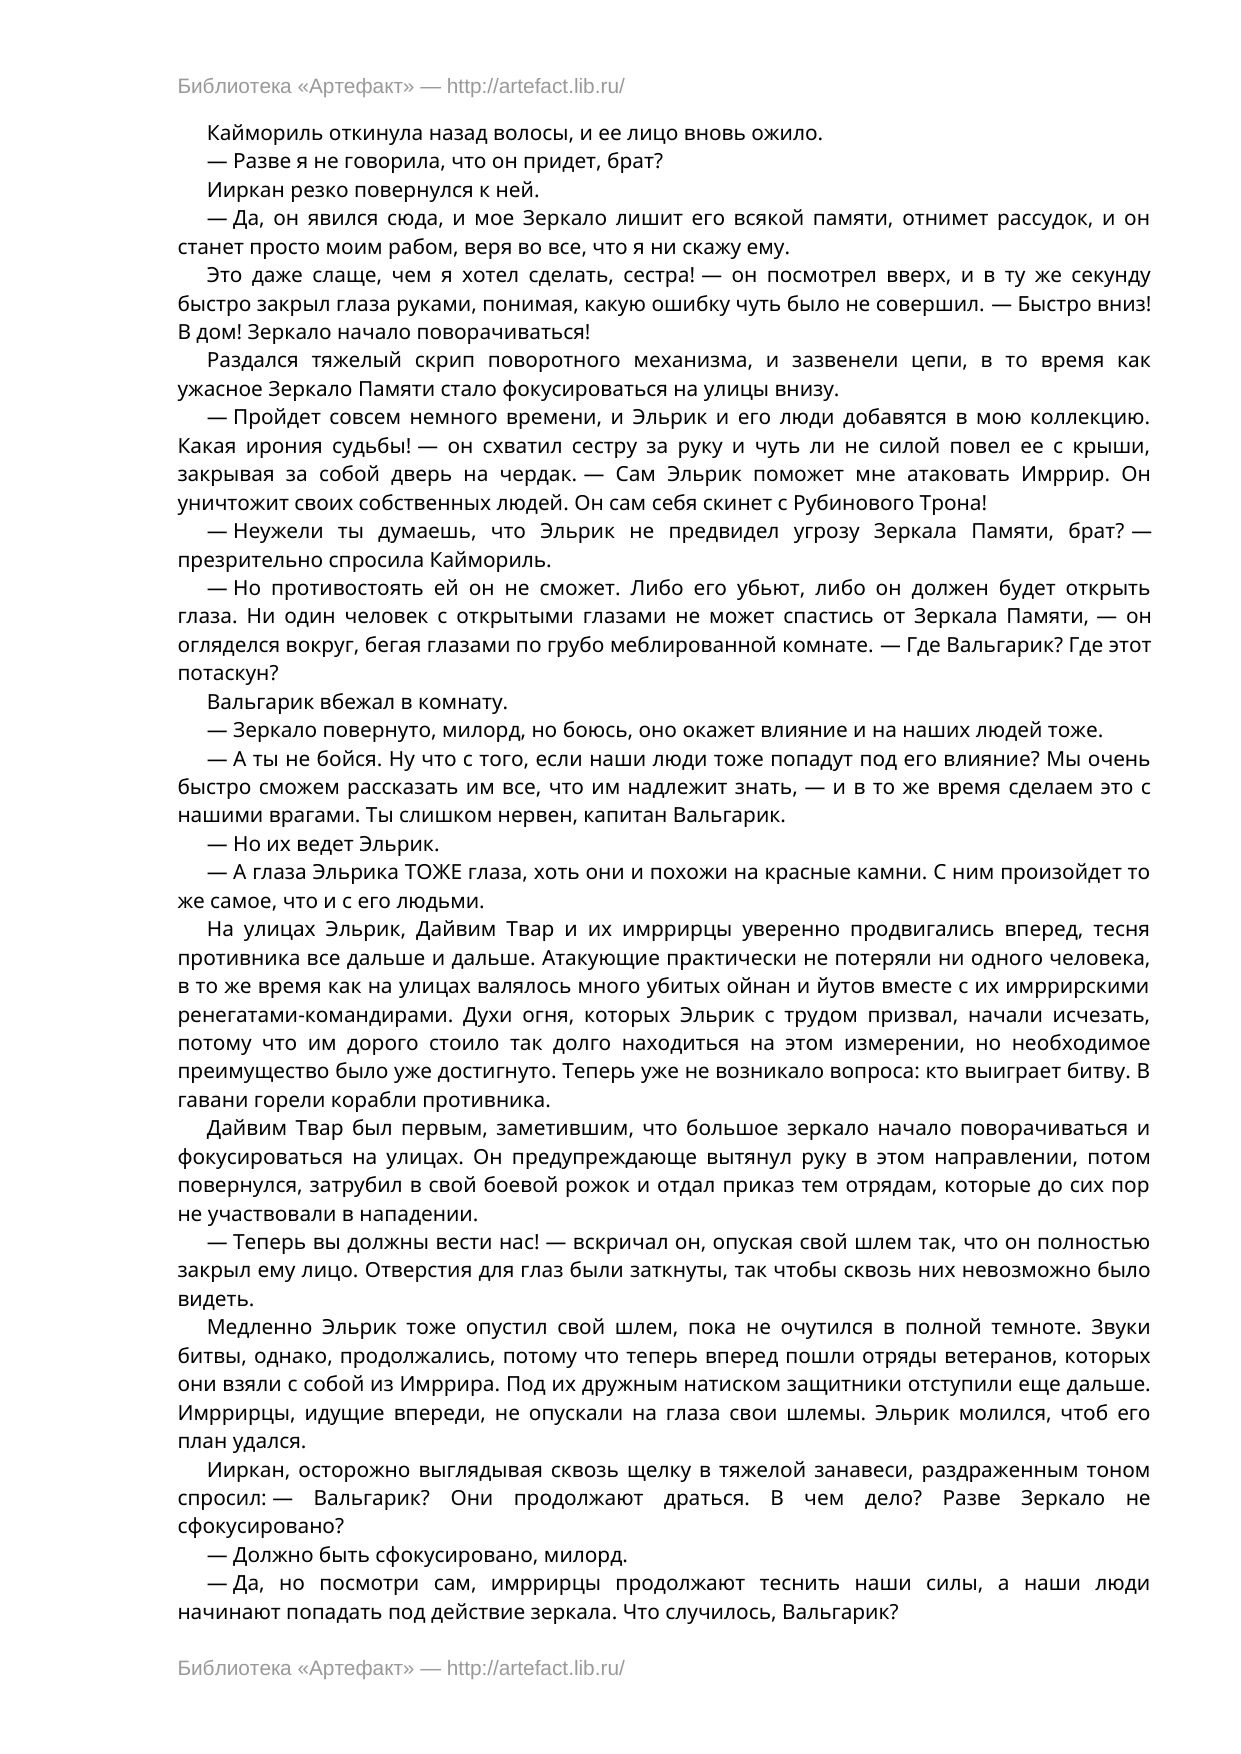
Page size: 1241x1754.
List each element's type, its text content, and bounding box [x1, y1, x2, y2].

text — Да, он явился сюда, и мое Зеркало лишит его всякой памяти, отнимет рассудок, и он станет просто моим рабом, веря во все, что я ни скажу ему. [177, 203, 1152, 260]
text Вальгарик вбежал в комнату. [177, 687, 1152, 715]
text Медленно Эльрик тоже опустил свой шлем, пока не очутился в полной темноте. Звуки битвы, однако, продолжались, потому что теперь вперед пошли отряды ветеранов, которых они взяли с собой из Имррира. Под их дружным натиском защитники отступили еще дальше. Имррирцы, идущие впереди, не опускали на глаза свои шлемы. Эльрик молился, чтоб его план удался. [177, 1312, 1152, 1455]
text Дайвим Твар был первым, заметившим, что большое зеркало начало поворачиваться и фокусироваться на улицах. Он предупреждающе вытянул руку в этом направлении, потом повернулся, затрубил в свой боевой рожок и отдал приказ тем отрядам, которые до сих пор не участвовали в нападении. [177, 1113, 1152, 1227]
text — Пройдет совсем немного времени, и Эльрик и его люди добавятся в мою коллекцию. Какая ирония судьбы! — он схватил сестру за руку и чуть ли не силой повел ее с крыши, закрывая за собой дверь на чердак. — Сам Эльрик поможет мне атаковать Имррир. Он уничтожит своих собственных людей. Он сам себя скинет с Рубинового Трона! [177, 402, 1152, 516]
text — Но их ведет Эльрик. [177, 829, 1152, 857]
text Это даже слаще, чем я хотел сделать, сестра! — он посмотрел вверх, и в ту же секунду быстро закрыл глаза руками, понимая, какую ошибку чуть было не совершил. — Быстро вниз! В дом! Зеркало начало поворачиваться! [177, 260, 1152, 346]
text — А глаза Эльрика ТОЖЕ глаза, хоть они и похожи на красные камни. С ним произойдет то же самое, что и с его людьми. [177, 857, 1152, 914]
text На улицах Эльрик, Дайвим Твар и их имррирцы уверенно продвигались вперед, тесня противника все дальше и дальше. Атакующие практически не потеряли ни одного человека, в то же время как на улицах валялось много убитых ойнан и йутов вместе с их имррирскими ренегатами-командирами. Духи огня, которых Эльрик с трудом призвал, начали исчезать, потому что им дорого стоило так долго находиться на этом измерении, но необходимое преимущество было уже достигнуто. Теперь уже не возникало вопроса: кто выиграет битву. В гавани горели корабли противника. [177, 914, 1152, 1113]
text — Зеркало повернуто, милорд, но боюсь, оно окажет влияние и на наших людей тоже. [177, 715, 1152, 744]
text Ииркан резко повернулся к ней. [177, 175, 1152, 203]
text — А ты не бойся. Ну что с того, если наши люди тоже попадут под его влияние? Мы очень быстро сможем рассказать им все, что им надлежит знать, — и в то же время сделаем это с нашими врагами. Ты слишком нервен, капитан Вальгарик. [177, 744, 1152, 829]
text — Должно быть сфокусировано, милорд. [177, 1540, 1152, 1568]
text — Теперь вы должны вести нас! — вскричал он, опуская свой шлем так, что он полностью закрыл ему лицо. Отверстия для глаз были заткнуты, так чтобы сквозь них невозможно было видеть. [177, 1227, 1152, 1312]
text — Но противостоять ей он не сможет. Либо его убьют, либо он должен будет открыть глаза. Ни один человек с открытыми глазами не может спастись от Зеркала Памяти, — он огляделся вокруг, бегая глазами по грубо меблированной комнате. — Где Вальгарик? Где этот потаскун? [177, 573, 1152, 687]
text Ииркан, осторожно выглядывая сквозь щелку в тяжелой занавеси, раздраженным тоном спросил: — Вальгарик? Они продолжают драться. В чем дело? Разве Зеркало не сфокусировано? [177, 1455, 1152, 1540]
text Раздался тяжелый скрип поворотного механизма, и зазвенели цепи, в то время как ужасное Зеркало Памяти стало фокусироваться на улицы внизу. [177, 346, 1152, 402]
text Каймориль откинула назад волосы, и ее лицо вновь ожило. [177, 118, 1152, 147]
text — Да, но посмотри сам, имррирцы продолжают теснить наши силы, а наши люди начинают попадать под действие зеркала. Что случилось, Вальгарик? [177, 1568, 1152, 1625]
text — Неужели ты думаешь, что Эльрик не предвидел угрозу Зеркала Памяти, брат? — презрительно спросила Каймориль. [177, 516, 1152, 573]
text — Разве я не говорила, что он придет, брат? [177, 147, 1152, 175]
